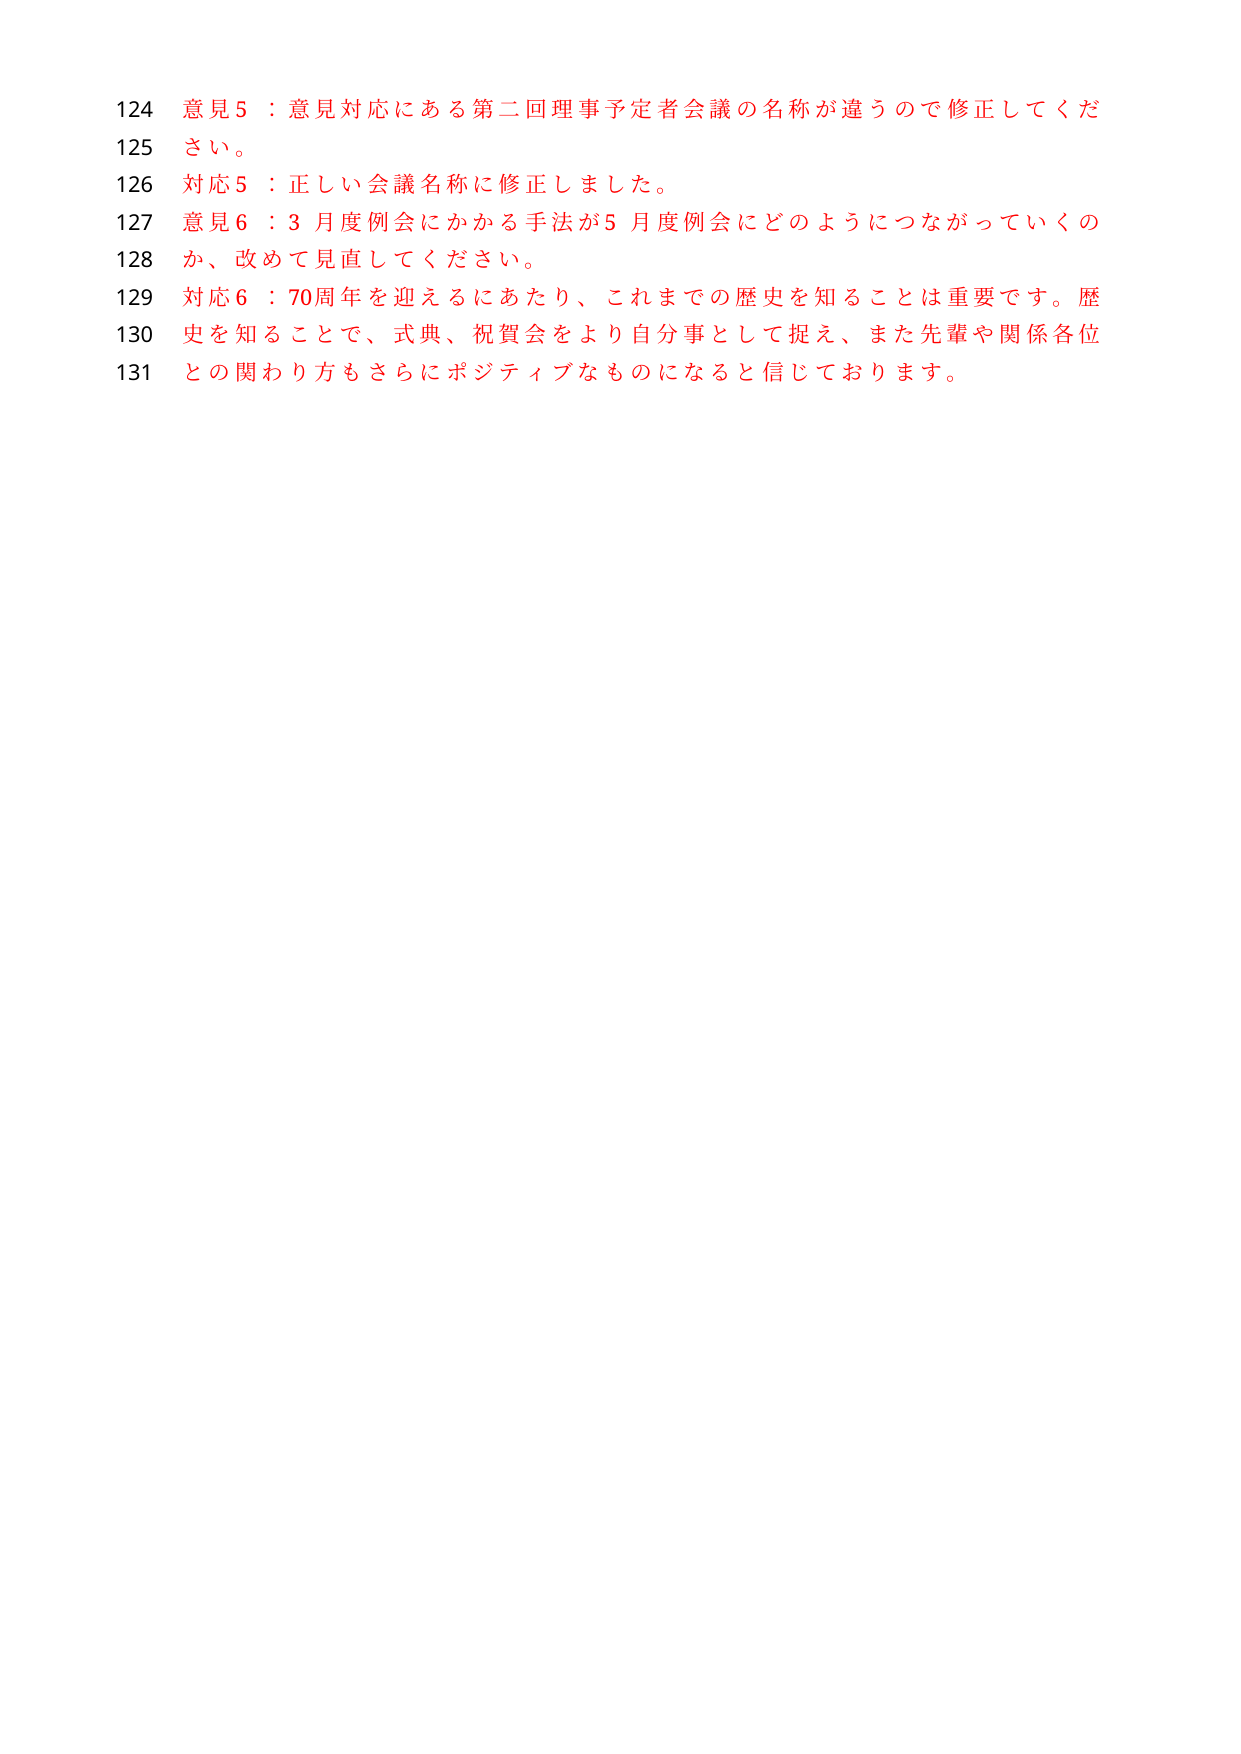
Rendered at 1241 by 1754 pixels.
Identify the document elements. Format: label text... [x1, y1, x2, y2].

text 対応6：70周年を迎えるにあたり、これまでの歴史を知ることは重要です。歴史を知ることで、式典、祝賀会をより自分事として捉え、また先輩や関係各位との関わり方もさらにポジティブなものになると信じております。 [182, 277, 1119, 389]
text 対応5：正しい会議名称に修正しました。 [182, 164, 1119, 202]
text 意見5：意見対応にある第二回理事予定者会議の名称が違うので修正してください。 [182, 89, 1119, 164]
text 意見6：3月度例会にかかる手法が5月度例会にどのようにつながっていくのか、改めて見直してください。 [182, 202, 1119, 277]
